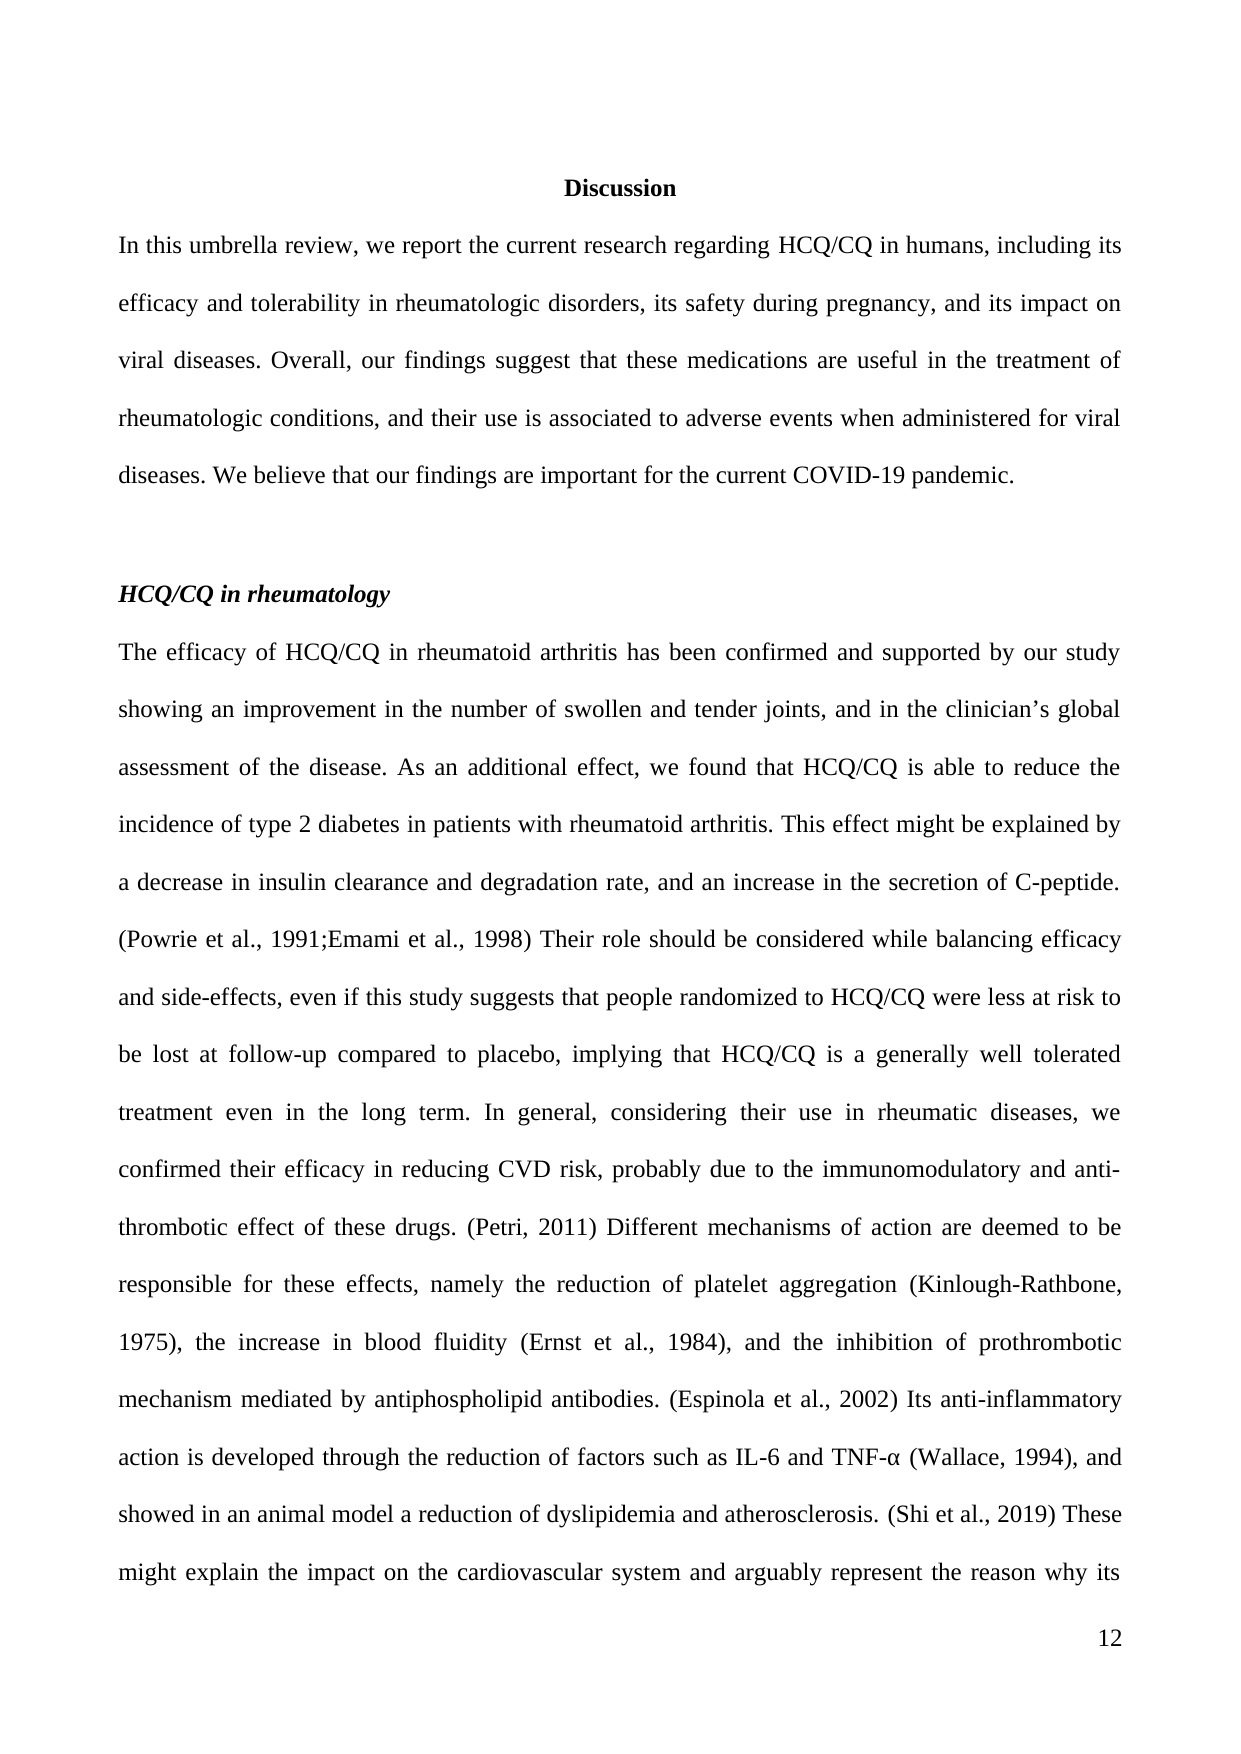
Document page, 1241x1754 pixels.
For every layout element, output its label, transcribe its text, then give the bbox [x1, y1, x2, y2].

subtitle Discussion [118, 173, 1122, 201]
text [118, 637, 1122, 1586]
text In this umbrella review, we report the current research regarding HCQ/CQ in humans, including its efficacy and tolerability in rheumatologic disorders, its safety during pregnancy, and its impact on viral diseases. Overall, our findings suggest that these medications are useful in the treatment of rheumatologic conditions, and their use is associated to adverse events when administered for viral diseases. We believe that our findings are important for the current COVID-19 pandemic. [118, 230, 1122, 489]
subtitle HCQ/CQ in rheumatology [118, 579, 1122, 608]
